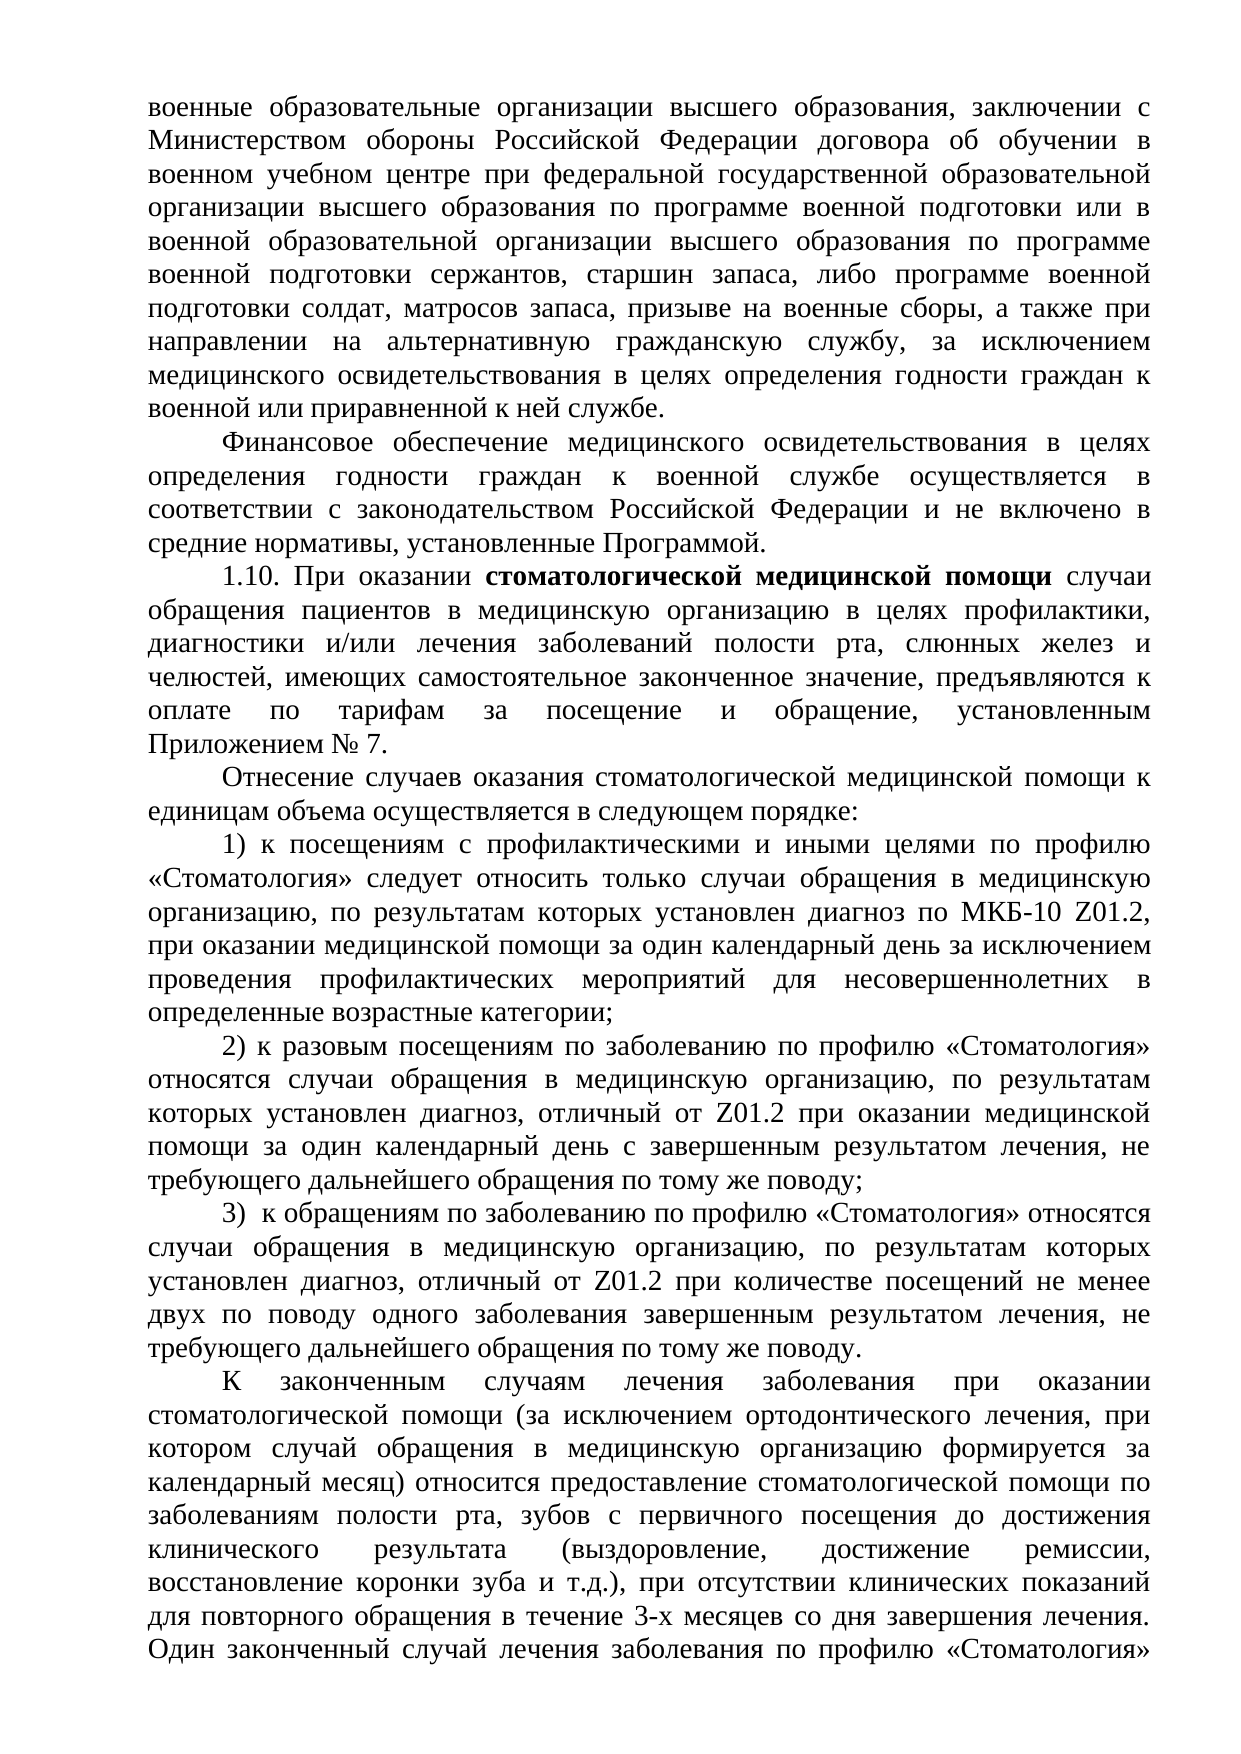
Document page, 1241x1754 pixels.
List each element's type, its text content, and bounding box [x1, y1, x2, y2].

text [148, 1363, 1152, 1665]
text 1) к посещениям с профилактическими и иными целями по профилю «Стоматология» следует относить только случаи обращения в медицинскую организацию, по результатам которых установлен диагноз по МКБ-10 Z01.2, при оказании медицинской помощи за один календарный день за исключением проведения профилактических мероприятий для несовершеннолетних в определенные возрастные категории; [148, 827, 1152, 1028]
text 1.10. При оказании стоматологической медицинской помощи случаи обращения пациентов в медицинскую организацию в целях профилактики, диагностики и/или лечения заболеваний полости рта, слюнных желез и челюстей, имеющих самостоятельное законченное значение, предъявляются к оплате по тарифам за посещение и обращение, установленным Приложением № 7. [148, 558, 1152, 759]
text Отнесение случаев оказания стоматологической медицинской помощи к единицам объема осуществляется в следующем порядке: [148, 759, 1152, 827]
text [148, 89, 1152, 424]
text Финансовое обеспечение медицинского освидетельствования в целях определения годности граждан к военной службе осуществляется в соответствии с законодательством Российской Федерации и не включено в средние нормативы, установленные Программой. [148, 424, 1152, 558]
text 2) к разовым посещениям по заболеванию по профилю «Стоматология» относятся случаи обращения в медицинскую организацию, по результатам которых установлен диагноз, отличный от Z01.2 при оказании медицинской помощи за один календарный день с завершенным результатом лечения, не требующего дальнейшего обращения по тому же поводу; [148, 1028, 1152, 1196]
text 3) к обращениям по заболеванию по профилю «Стоматология» относятся случаи обращения в медицинскую организацию, по результатам которых установлен диагноз, отличный от Z01.2 при количестве посещений не менее двух по поводу одного заболевания завершенным результатом лечения, не требующего дальнейшего обращения по тому же поводу. [148, 1196, 1152, 1363]
